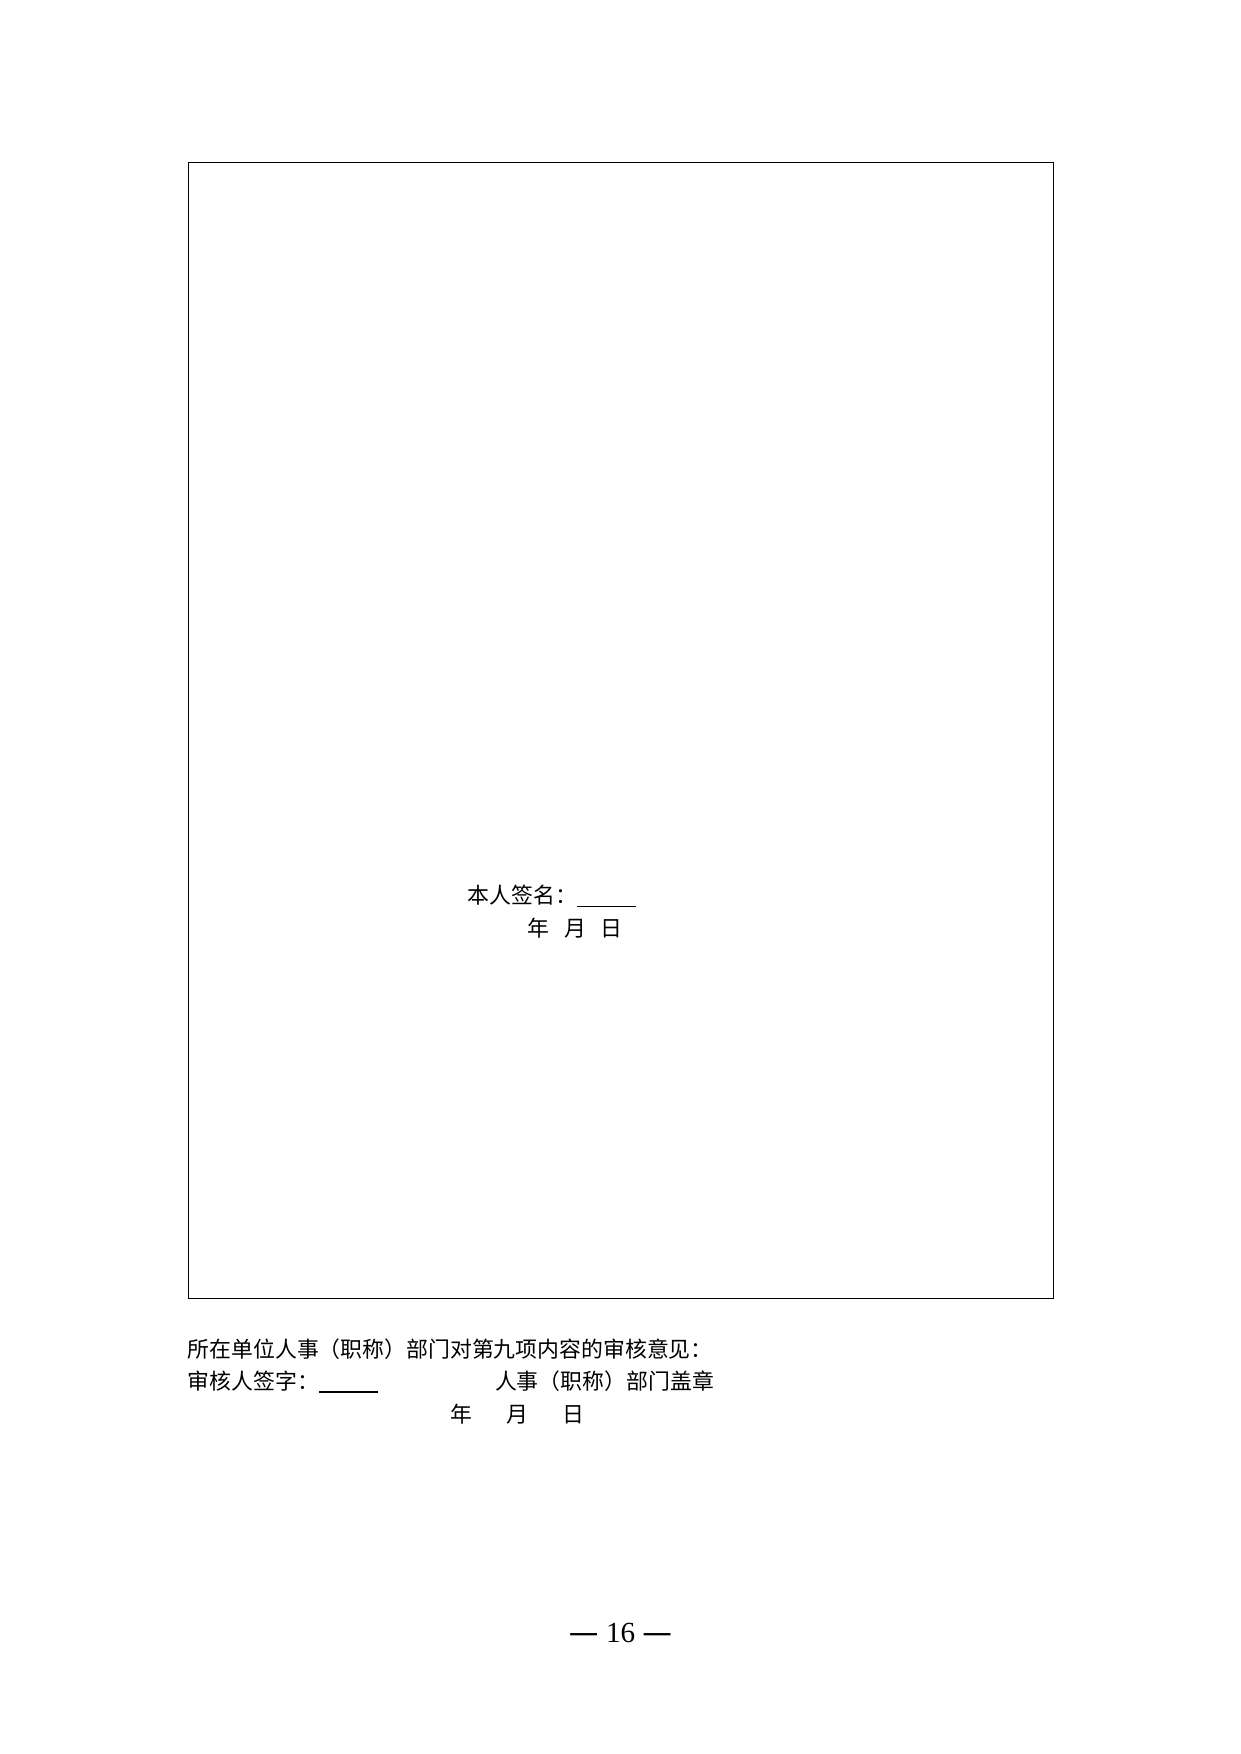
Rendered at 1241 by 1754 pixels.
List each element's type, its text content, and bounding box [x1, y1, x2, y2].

table_cell 本人签名： 年 月 日 [189, 163, 1053, 1298]
text 审核人签字： 人事（职称）部门盖章 [187, 1364, 1053, 1396]
text 所在单位人事（职称）部门对第九项内容的审核意见： [187, 1331, 1053, 1364]
text 年 月 日 [187, 1396, 1053, 1429]
